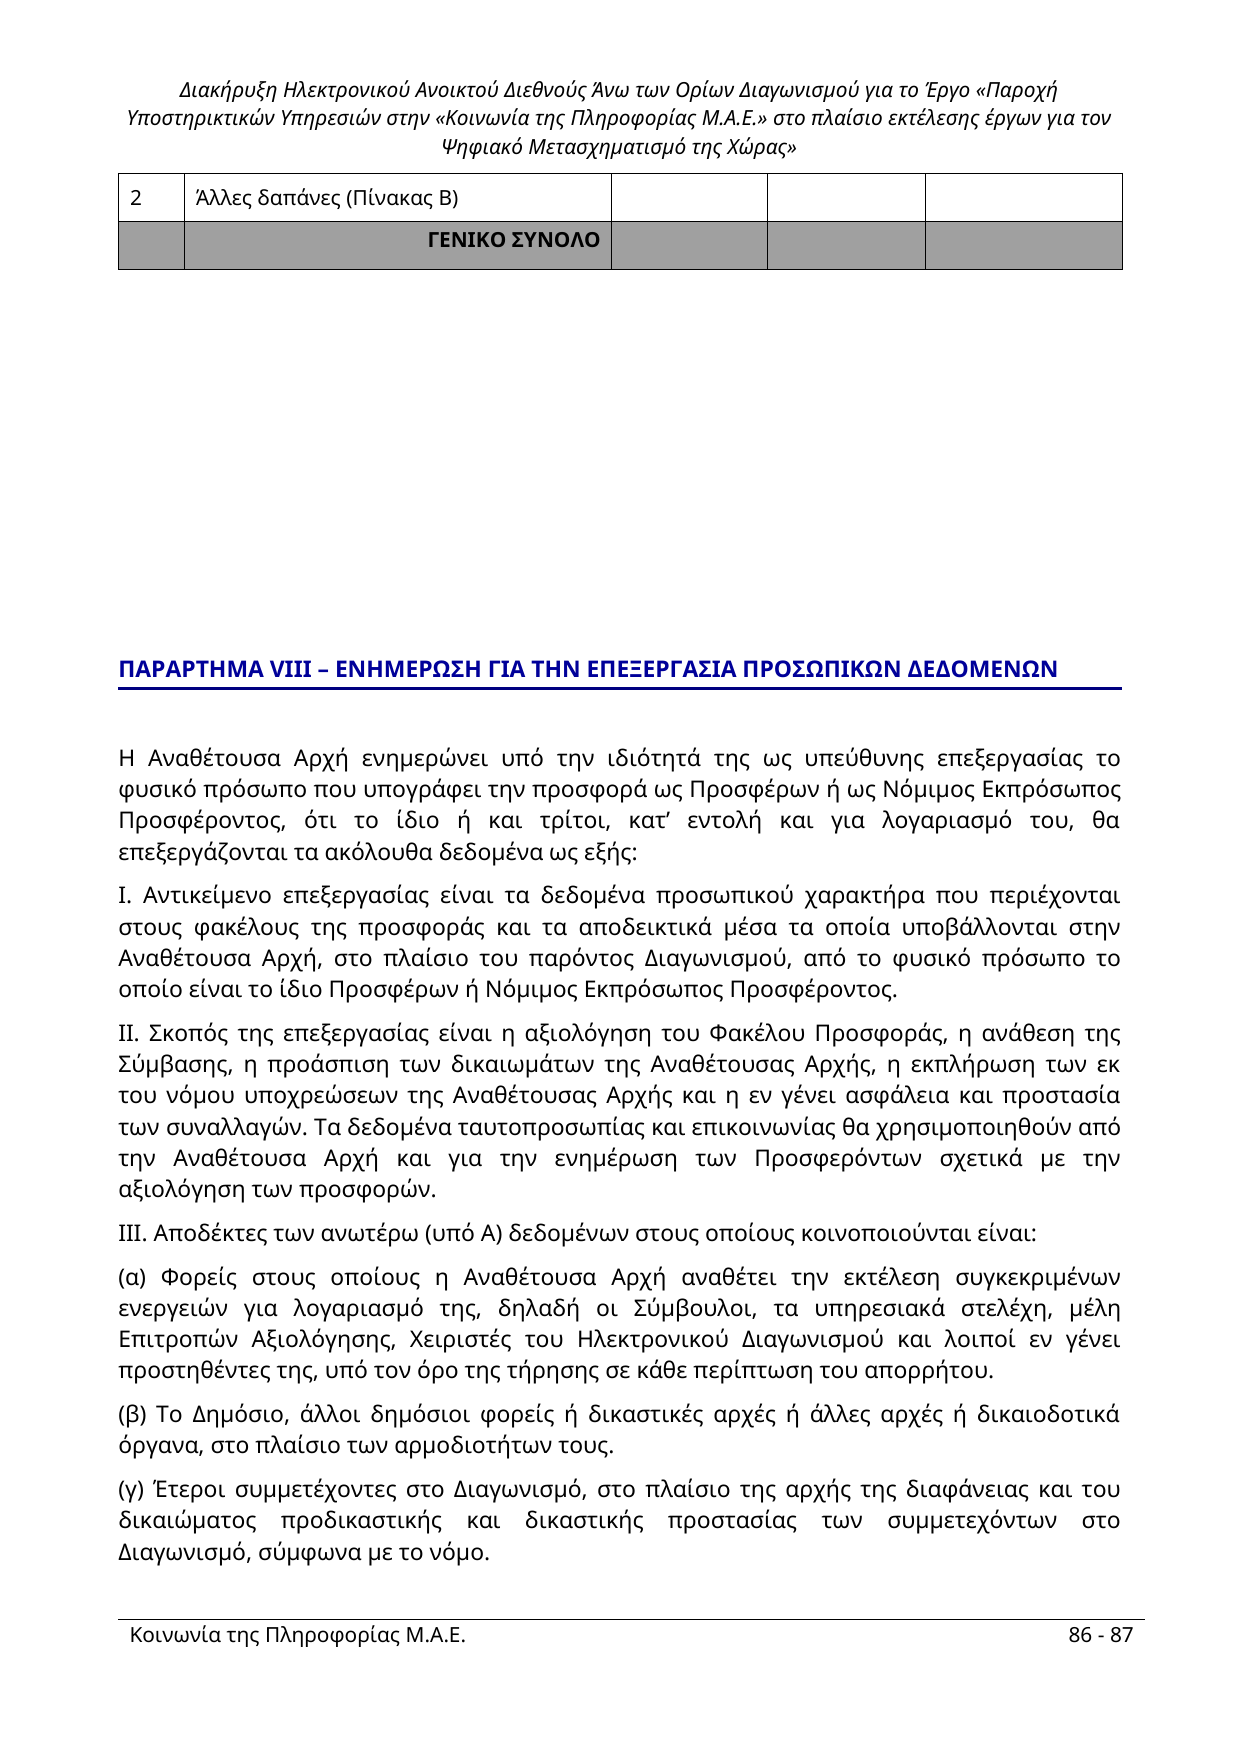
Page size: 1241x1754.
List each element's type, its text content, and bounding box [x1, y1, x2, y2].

table_cell [926, 174, 1122, 221]
text Ι. Αντικείμενο επεξεργασίας είναι τα δεδομένα προσωπικού χαρακτήρα που περιέχονται στους φακέλους της προσφοράς και τα αποδεικτικά μέσα τα οποία υποβάλλονται στην Αναθέτουσα Αρχή, στο πλαίσιο του παρόντος Διαγωνισμού, από το φυσικό πρόσωπο το οποίο είναι το ίδιο Προσφέρων ή Νόμιμος Εκπρόσωπος Προσφέροντος. [118, 879, 1122, 1004]
table_cell [768, 222, 925, 269]
table_cell ΓΕΝΙΚΟ ΣΥΝΟΛΟ [185, 222, 611, 269]
text ΙΙΙ. Αποδέκτες των ανωτέρω (υπό Α) δεδομένων στους οποίους κοινοποιούνται είναι: [118, 1217, 1122, 1248]
text (α) Φορείς στους οποίους η Αναθέτουσα Αρχή αναθέτει την εκτέλεση συγκεκριμένων ενεργειών για λογαριασμό της, δηλαδή οι Σύμβουλοι, τα υπηρεσιακά στελέχη, μέλη Επιτροπών Αξιολόγησης, Χειριστές του Ηλεκτρονικού Διαγωνισμού και λοιποί εν γένει προστηθέντες της, υπό τον όρο της τήρησης σε κάθε περίπτωση του απορρήτου. [118, 1261, 1122, 1386]
text Η Αναθέτουσα Αρχή ενημερώνει υπό την ιδιότητά της ως υπεύθυνης επεξεργασίας το φυσικό πρόσωπο που υπογράφει την προσφορά ως Προσφέρων ή ως Νόμιμος Εκπρόσωπος Προσφέροντος, ότι το ίδιο ή και τρίτοι, κατ’ εντολή και για λογαριασμό του, θα επεξεργάζονται τα ακόλουθα δεδομένα ως εξής: [118, 742, 1122, 867]
table_cell [119, 222, 184, 269]
table_cell [612, 222, 767, 269]
subtitle ΠΑΡΑΡΤΗΜΑ VIII – ΕΝΗΜΕΡΩΣΗ ΓΙΑ ΤΗΝ ΕΠΕΞΕΡΓΑΣΙΑ ΠΡΟΣΩΠΙΚΩΝ ΔΕΔΟΜΕΝΩΝ [118, 653, 1122, 687]
text (β) Το Δημόσιο, άλλοι δημόσιοι φορείς ή δικαστικές αρχές ή άλλες αρχές ή δικαιοδοτικά όργανα, στο πλαίσιο των αρμοδιοτήτων τους. [118, 1398, 1122, 1461]
table_cell [612, 174, 767, 221]
text ΙΙ. Σκοπός της επεξεργασίας είναι η αξιολόγηση του Φακέλου Προσφοράς, η ανάθεση της Σύμβασης, η προάσπιση των δικαιωμάτων της Αναθέτουσας Αρχής, η εκπλήρωση των εκ του νόμου υποχρεώσεων της Αναθέτουσας Αρχής και η εν γένει ασφάλεια και προστασία των συναλλαγών. Τα δεδομένα ταυτοπροσωπίας και επικοινωνίας θα χρησιμοποιηθούν από την Αναθέτουσα Αρχή και για την ενημέρωση των Προσφερόντων σχετικά με την αξιολόγηση των προσφορών. [118, 1017, 1122, 1204]
table_cell [768, 174, 925, 221]
table_cell [926, 222, 1122, 269]
text (γ) Έτεροι συμμετέχοντες στο Διαγωνισμό, στο πλαίσιο της αρχής της διαφάνειας και του δικαιώματος προδικαστικής και δικαστικής προστασίας των συμμετεχόντων στο Διαγωνισμό, σύμφωνα με το νόμο. [118, 1473, 1122, 1567]
table_cell Άλλες δαπάνες (Πίνακας Β) [185, 174, 611, 221]
table_cell 2 [119, 174, 184, 221]
